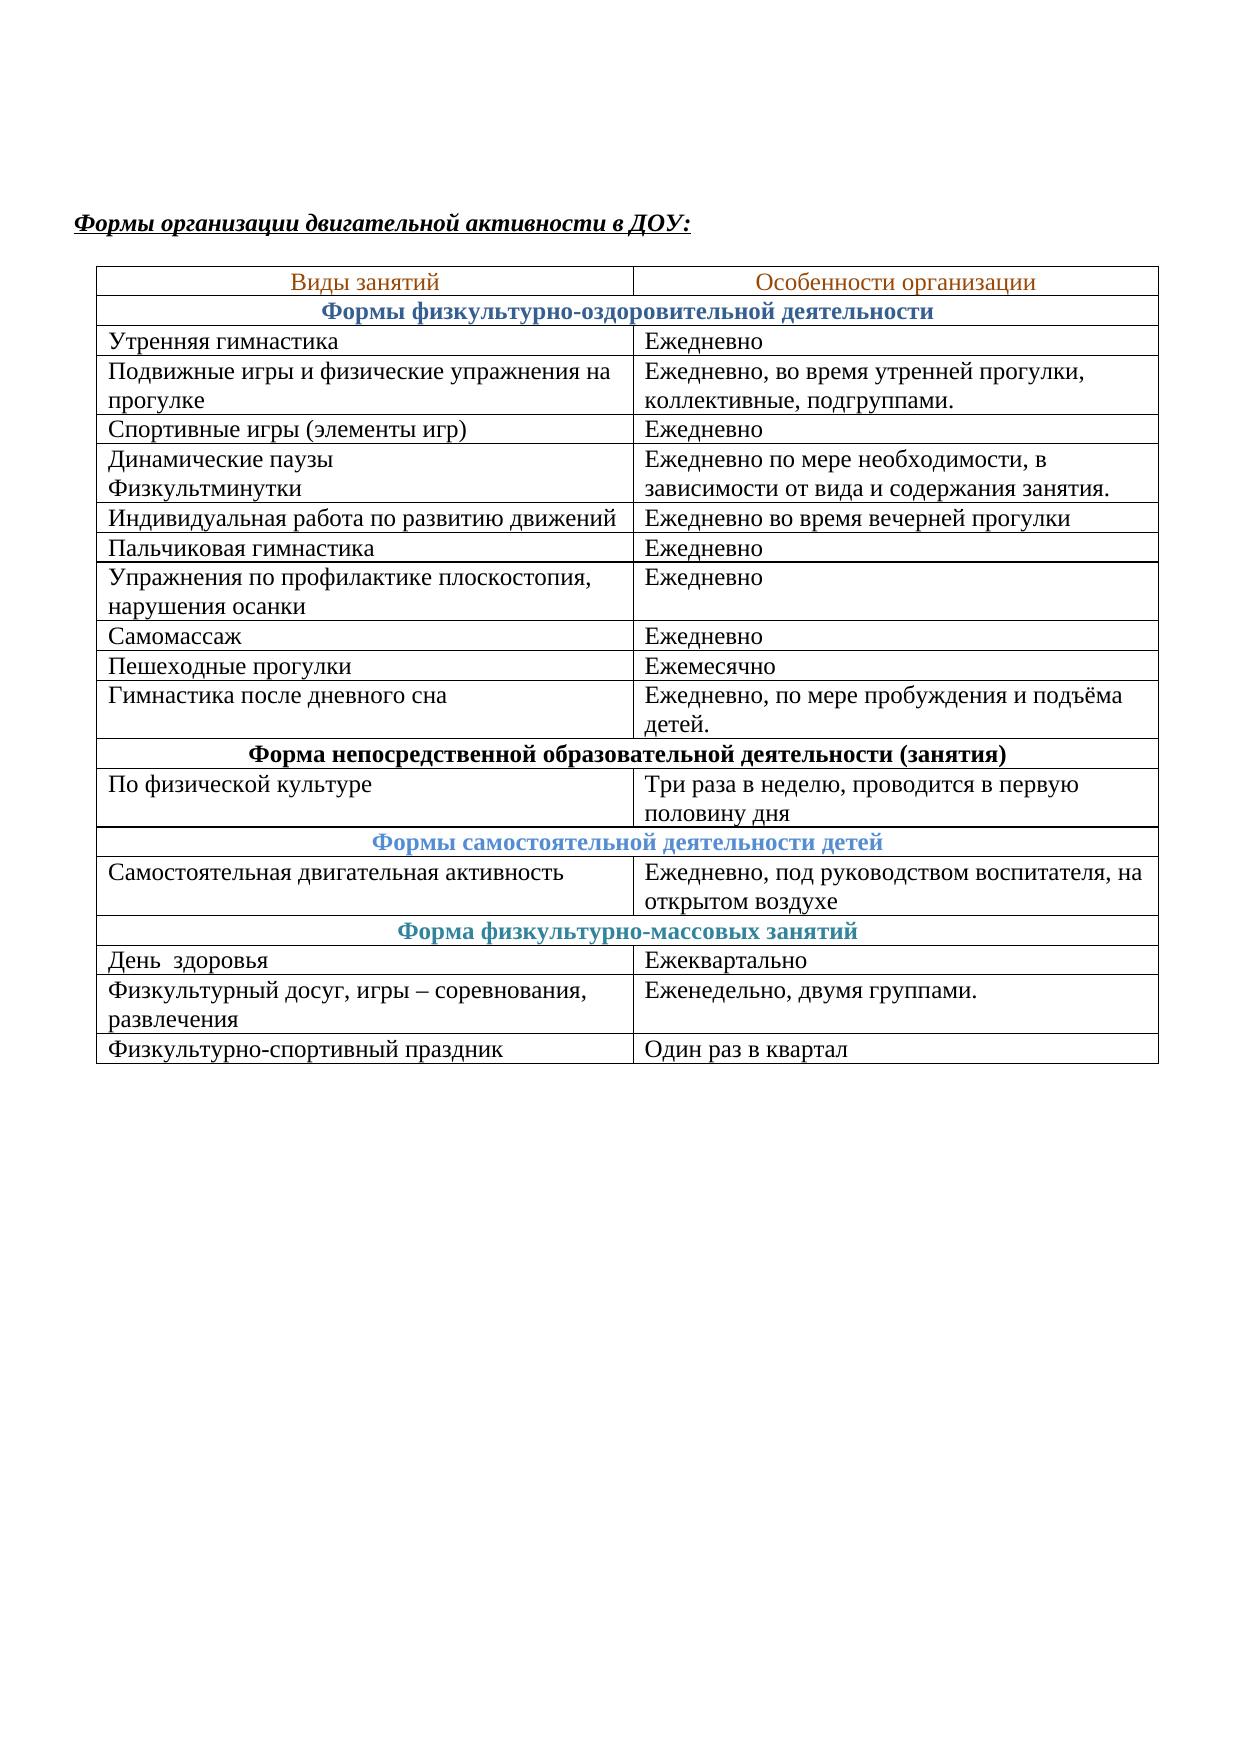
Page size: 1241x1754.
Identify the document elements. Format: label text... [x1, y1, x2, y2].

table_cell Ежедневно [634, 563, 1158, 620]
table_header Виды занятий [97, 267, 633, 295]
table_header Особенности организации [634, 267, 1158, 295]
table_cell Индивидуальная работа по развитию движений [97, 503, 633, 532]
table_cell Формы физкультурно-оздоровительной деятельности [97, 296, 1158, 325]
table_cell Ежедневно, во время утренней прогулки, коллективные, подгруппами. [634, 356, 1158, 413]
table_cell Спортивные игры (элементы игр) [97, 415, 633, 443]
table_cell Формы самостоятельной деятельности детей [97, 828, 1158, 856]
table_cell Один раз в квартал [634, 1034, 1158, 1063]
table_cell Ежедневно [634, 415, 1158, 443]
table_cell Форма физкультурно-массовых занятий [97, 916, 1158, 944]
table_cell Ежеквартально [634, 946, 1158, 974]
table_cell Пальчиковая гимнастика [97, 533, 633, 561]
table_cell Самомассаж [97, 621, 633, 650]
table_cell Упражнения по профилактике плоскостопия, нарушения осанки [97, 563, 633, 620]
table_cell Еженедельно, двумя группами. [634, 975, 1158, 1033]
table_cell Динамические паузы Физкультминутки [97, 444, 633, 502]
table_cell Форма непосредственной образовательной деятельности (занятия) [97, 739, 1158, 768]
table_cell День здоровья [97, 946, 633, 974]
table_cell Ежедневно [634, 533, 1158, 561]
table_cell Ежедневно, под руководством воспитателя, на открытом воздухе [634, 857, 1158, 915]
table_cell Физкультурный досуг, игры – соревнования, развлечения [97, 975, 633, 1033]
table_cell Подвижные игры и физические упражнения на прогулке [97, 356, 633, 413]
table_cell Физкультурно-спортивный праздник [97, 1034, 633, 1063]
table_cell Ежедневно [634, 621, 1158, 650]
table_cell Ежедневно по мере необходимости, в зависимости от вида и содержания занятия. [634, 444, 1158, 502]
text Формы организации двигательной активности в ДОУ: [74, 208, 1181, 237]
table_cell Ежедневно, по мере пробуждения и подъёма детей. [634, 681, 1158, 738]
table_cell Ежедневно [634, 326, 1158, 355]
table_cell Пешеходные прогулки [97, 651, 633, 679]
table_cell Три раза в неделю, проводится в первую половину дня [634, 769, 1158, 826]
table_cell Самостоятельная двигательная активность [97, 857, 633, 915]
table_cell По физической культуре [97, 769, 633, 826]
table_cell Ежемесячно [634, 651, 1158, 679]
table_cell Гимнастика после дневного сна [97, 681, 633, 738]
table_cell Ежедневно во время вечерней прогулки [634, 503, 1158, 532]
table_cell Утренняя гимнастика [97, 326, 633, 355]
